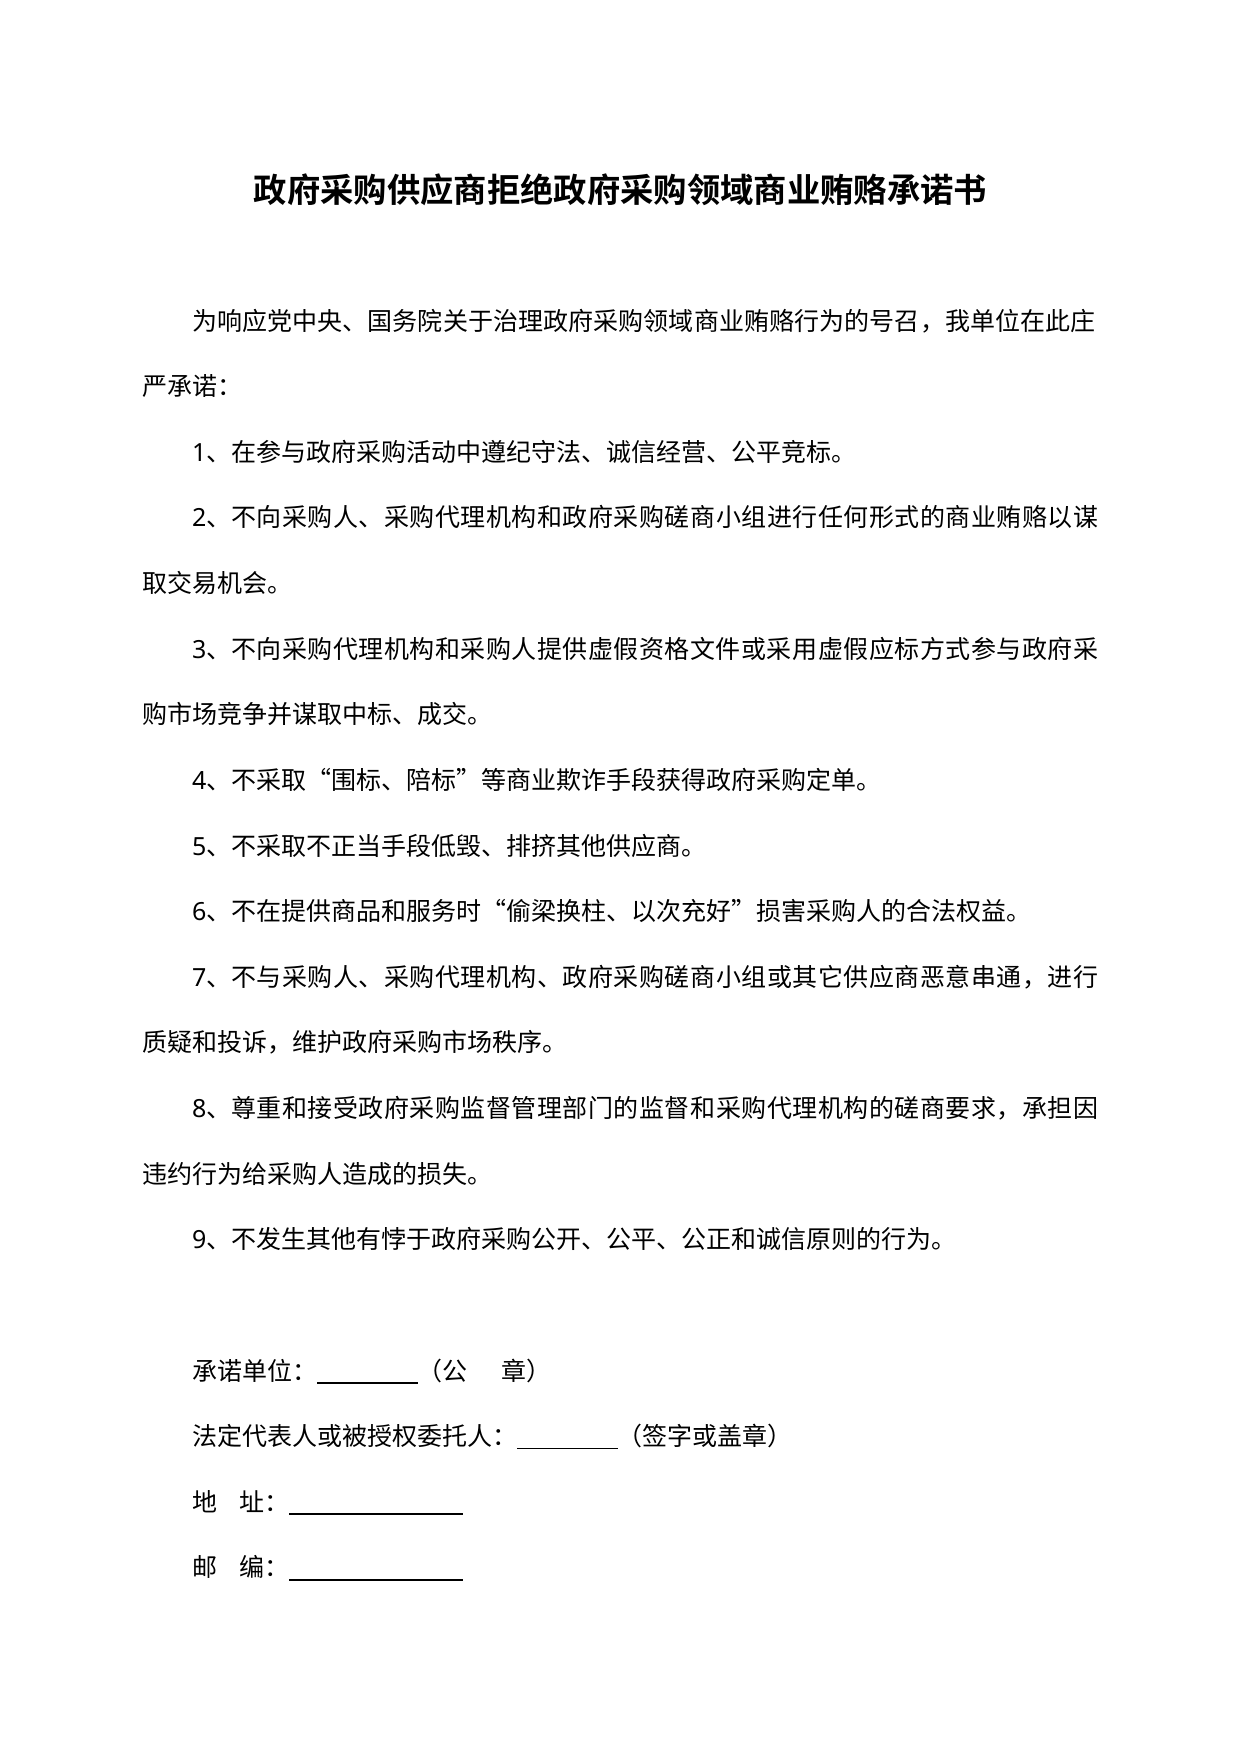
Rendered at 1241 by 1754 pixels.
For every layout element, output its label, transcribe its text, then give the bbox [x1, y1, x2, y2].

text 邮 编： [142, 1533, 1098, 1599]
text 地 址： [142, 1468, 1098, 1533]
text 为响应党中央、国务院关于治理政府采购领域商业贿赂行为的号召，我单位在此庄严承诺： [142, 286, 1098, 418]
list 不向采购人、采购代理机构和政府采购磋商小组进行任何形式的商业贿赂以谋取交易机会。 [142, 483, 1098, 614]
list 尊重和接受政府采购监督管理部门的监督和采购代理机构的磋商要求，承担因违约行为给采购人造成的损失。 [142, 1074, 1098, 1205]
text 政府采购供应商拒绝政府采购领域商业贿赂承诺书 [142, 155, 1098, 221]
list 不向采购代理机构和采购人提供虚假资格文件或采用虚假应标方式参与政府采购市场竞争并谋取中标、成交。 [142, 614, 1098, 746]
list 不发生其他有悖于政府采购公开、公平、公正和诚信原则的行为。 [142, 1205, 1098, 1271]
list 不在提供商品和服务时“偷梁换柱、以次充好”损害采购人的合法权益。 [142, 877, 1098, 943]
list 不与采购人、采购代理机构、政府采购磋商小组或其它供应商恶意串通，进行质疑和投诉，维护政府采购市场秩序。 [142, 943, 1098, 1074]
list 在参与政府采购活动中遵纪守法、诚信经营、公平竞标。 [142, 418, 1098, 483]
list 不采取“围标、陪标”等商业欺诈手段获得政府采购定单。 [142, 746, 1098, 811]
text 承诺单位： （公 章） [142, 1336, 1098, 1402]
text 法定代表人或被授权委托人： （签字或盖章） [142, 1402, 1098, 1468]
list 不采取不正当手段低毁、排挤其他供应商。 [142, 811, 1098, 877]
